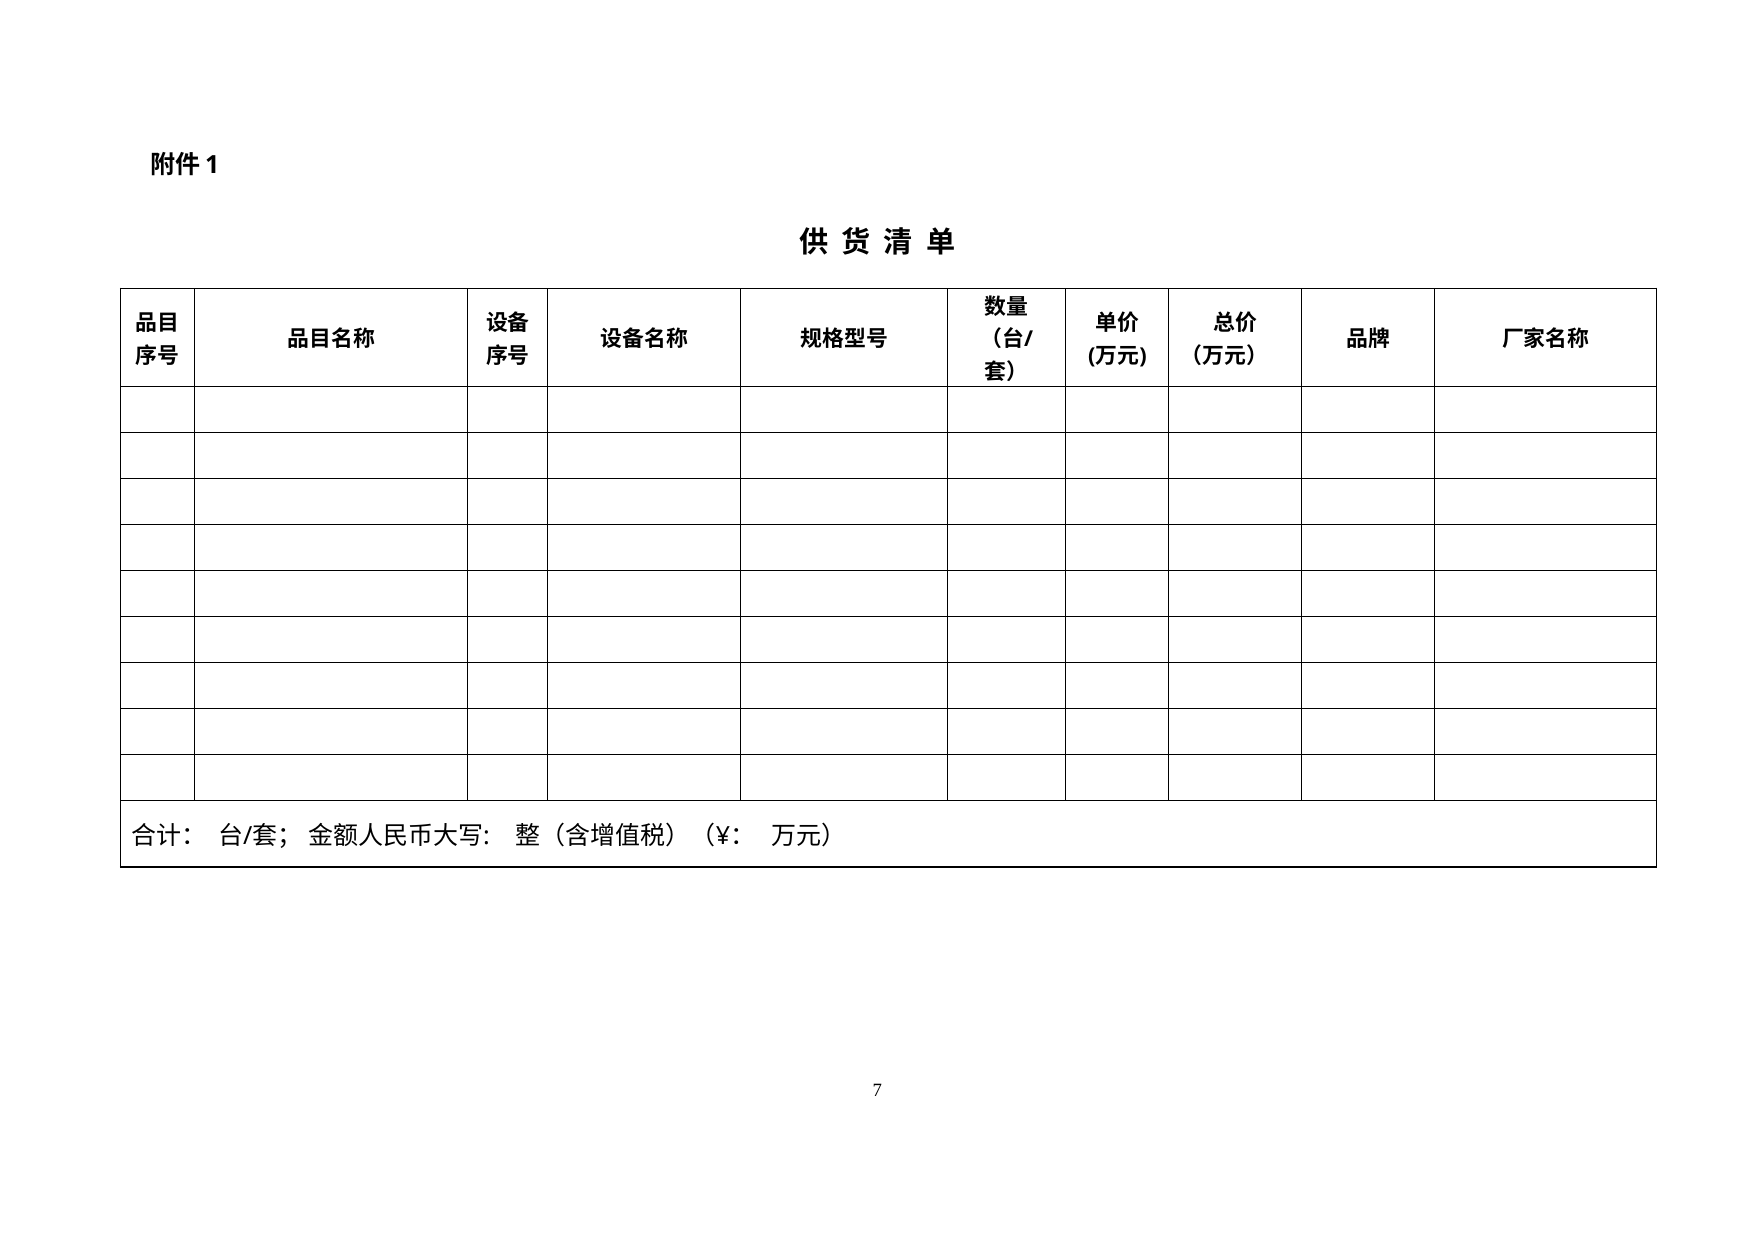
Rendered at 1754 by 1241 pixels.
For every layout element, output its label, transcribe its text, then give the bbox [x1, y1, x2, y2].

table_cell [1066, 755, 1168, 800]
table_header 总价 （万元） [1169, 289, 1301, 386]
table_cell [468, 571, 547, 616]
table_cell [195, 571, 467, 616]
table_cell [741, 663, 947, 708]
table_cell [1169, 387, 1301, 432]
table_cell [1435, 525, 1656, 570]
table_cell [195, 617, 467, 662]
table_cell [948, 479, 1065, 524]
table_cell [468, 479, 547, 524]
table_cell [741, 755, 947, 800]
table_cell [1302, 663, 1434, 708]
table_cell [741, 433, 947, 478]
table_cell [1302, 525, 1434, 570]
table_cell [1302, 387, 1434, 432]
table_cell [1169, 571, 1301, 616]
table_header 数量 （台/套） [948, 289, 1065, 386]
table_cell [1169, 525, 1301, 570]
table_header 规格型号 [741, 289, 947, 386]
table_cell [1066, 387, 1168, 432]
table_cell [948, 571, 1065, 616]
table_cell [1169, 709, 1301, 754]
table_cell [121, 433, 194, 478]
table_cell 合计： 台/套； 金额人民币大写: 整（含增值税）（¥： 万元） [121, 801, 1656, 866]
table_cell [121, 617, 194, 662]
table_cell [121, 709, 194, 754]
table_cell [1169, 617, 1301, 662]
table_cell [1169, 755, 1301, 800]
table_cell [741, 525, 947, 570]
table_cell [948, 525, 1065, 570]
table_cell [121, 755, 194, 800]
table_cell [195, 525, 467, 570]
table_cell [468, 755, 547, 800]
table_header 品目名称 [195, 289, 467, 386]
table_header 单价 (万元) [1066, 289, 1168, 386]
table_cell [1302, 571, 1434, 616]
table_header 设备 序号 [468, 289, 547, 386]
table_cell [948, 617, 1065, 662]
table_cell [948, 387, 1065, 432]
text 附件1 [150, 130, 1604, 195]
table_cell [548, 663, 740, 708]
table_cell [548, 709, 740, 754]
table_cell [1435, 433, 1656, 478]
table_cell [948, 709, 1065, 754]
table_cell [548, 479, 740, 524]
text 供 货 清 单 [150, 208, 1604, 273]
table_cell [548, 387, 740, 432]
table_cell [1435, 479, 1656, 524]
table_cell [1302, 617, 1434, 662]
table_cell [948, 755, 1065, 800]
table_cell [548, 755, 740, 800]
table_header 品目 序号 [121, 289, 194, 386]
table_cell [1169, 479, 1301, 524]
table_cell [741, 571, 947, 616]
table_cell [548, 525, 740, 570]
table_cell [1435, 663, 1656, 708]
table_cell [121, 387, 194, 432]
table_cell [1435, 755, 1656, 800]
table_cell [1435, 387, 1656, 432]
table_header 厂家名称 [1435, 289, 1656, 386]
table_cell [468, 709, 547, 754]
table_cell [195, 387, 467, 432]
table_cell [468, 387, 547, 432]
table_cell [1302, 479, 1434, 524]
table_cell [1066, 663, 1168, 708]
table_cell [1066, 617, 1168, 662]
table_header 设备名称 [548, 289, 740, 386]
table_cell [1302, 433, 1434, 478]
table_cell [1066, 525, 1168, 570]
table_cell [1302, 709, 1434, 754]
table_cell [948, 663, 1065, 708]
table_cell [121, 525, 194, 570]
table_cell [468, 525, 547, 570]
table_cell [741, 709, 947, 754]
table_cell [195, 755, 467, 800]
table_cell [195, 663, 467, 708]
table_header 品牌 [1302, 289, 1434, 386]
table_cell [195, 709, 467, 754]
table_cell [468, 663, 547, 708]
table_cell [195, 433, 467, 478]
table_cell [741, 387, 947, 432]
table_cell [1302, 755, 1434, 800]
table_cell [468, 433, 547, 478]
table_cell [121, 479, 194, 524]
table_cell [1435, 571, 1656, 616]
table_cell [1066, 479, 1168, 524]
table_cell [1066, 571, 1168, 616]
table_cell [1169, 433, 1301, 478]
table_cell [741, 617, 947, 662]
table_cell [1169, 663, 1301, 708]
table_cell [121, 663, 194, 708]
table_cell [1066, 433, 1168, 478]
table_cell [548, 571, 740, 616]
table_cell [741, 479, 947, 524]
table_cell [1066, 709, 1168, 754]
table_cell [195, 479, 467, 524]
table_cell [121, 571, 194, 616]
table_cell [1435, 709, 1656, 754]
table_cell [468, 617, 547, 662]
table_cell [948, 433, 1065, 478]
table_cell [548, 617, 740, 662]
table_cell [548, 433, 740, 478]
table_cell [1435, 617, 1656, 662]
